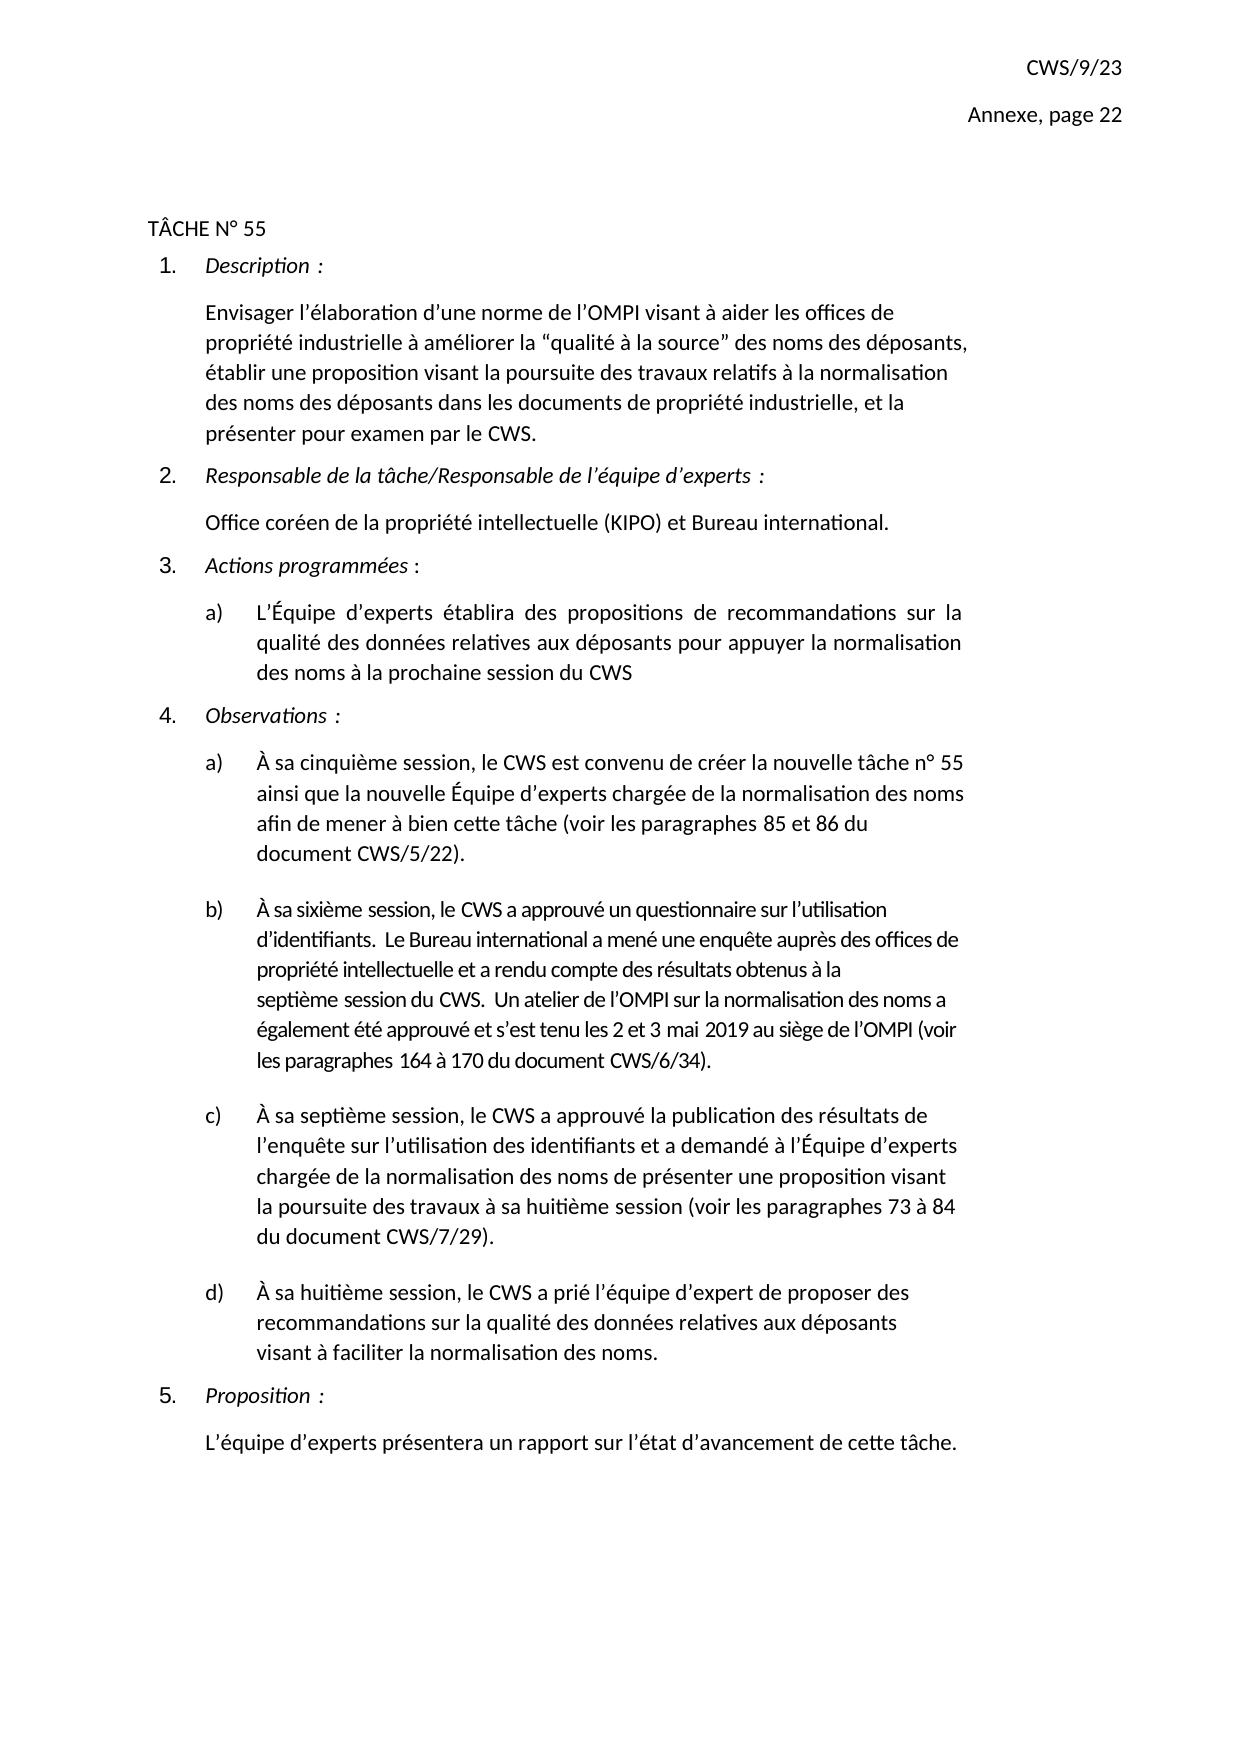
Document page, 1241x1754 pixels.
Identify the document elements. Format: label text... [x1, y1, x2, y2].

list À sa sixième session, le CWS a approuvé un questionnaire sur l’utilisation d’identifiants. Le Bureau international a mené une enquête auprès des offices de propriété intellectuelle et a rendu compte des résultats obtenus à la septième session du CWS. Un atelier de l’OMPI sur la normalisation des noms a également été approuvé et s’est tenu les 2 et 3 mai 2019 au siège de l’OMPI (voir les paragraphes 164 à 170 du document CWS/6/34). [205, 895, 963, 1074]
list L’Équipe d’experts établira des propositions de recommandations sur la qualité des données relatives aux déposants pour appuyer la normalisation des noms à la prochaine session du CWS [205, 598, 963, 687]
list À sa septième session, le CWS a approuvé la publication des résultats de l’enquête sur l’utilisation des identifiants et a demandé à l’Équipe d’experts chargée de la normalisation des noms de présenter une proposition visant la poursuite des travaux à sa huitième session (voir les paragraphes 73 à 84 du document CWS/7/29). [205, 1101, 967, 1250]
list Responsable de la tâche/Responsable de l’équipe d’experts : [159, 461, 1122, 489]
text Office coréen de la propriété intellectuelle (KIPO) et Bureau international. [205, 508, 1122, 536]
text L’équipe d’experts présentera un rapport sur l’état d’avancement de cette tâche. [205, 1428, 1122, 1456]
list Proposition : [159, 1381, 1122, 1409]
list Observations : [159, 701, 1122, 729]
list Actions programmées : [159, 551, 1122, 579]
list Description : [159, 251, 1122, 279]
list À sa cinquième session, le CWS est convenu de créer la nouvelle tâche n° 55 ainsi que la nouvelle Équipe d’experts chargée de la normalisation des noms afin de mener à bien cette tâche (voir les paragraphes 85 et 86 du document CWS/5/22). [205, 748, 976, 867]
subtitle Tâche n° 55 [148, 214, 1122, 242]
text Envisager l’élaboration d’une norme de l’OMPI visant à aider les offices de propriété industrielle à améliorer la “qualité à la source” des noms des déposants, établir une proposition visant la poursuite des travaux relatifs à la normalisation des noms des déposants dans les documents de propriété industrielle, et la présenter pour examen par le CWS. [205, 298, 984, 447]
list À sa huitième session, le CWS a prié l’équipe d’expert de proposer des recommandations sur la qualité des données relatives aux déposants visant à faciliter la normalisation des noms. [205, 1278, 949, 1366]
